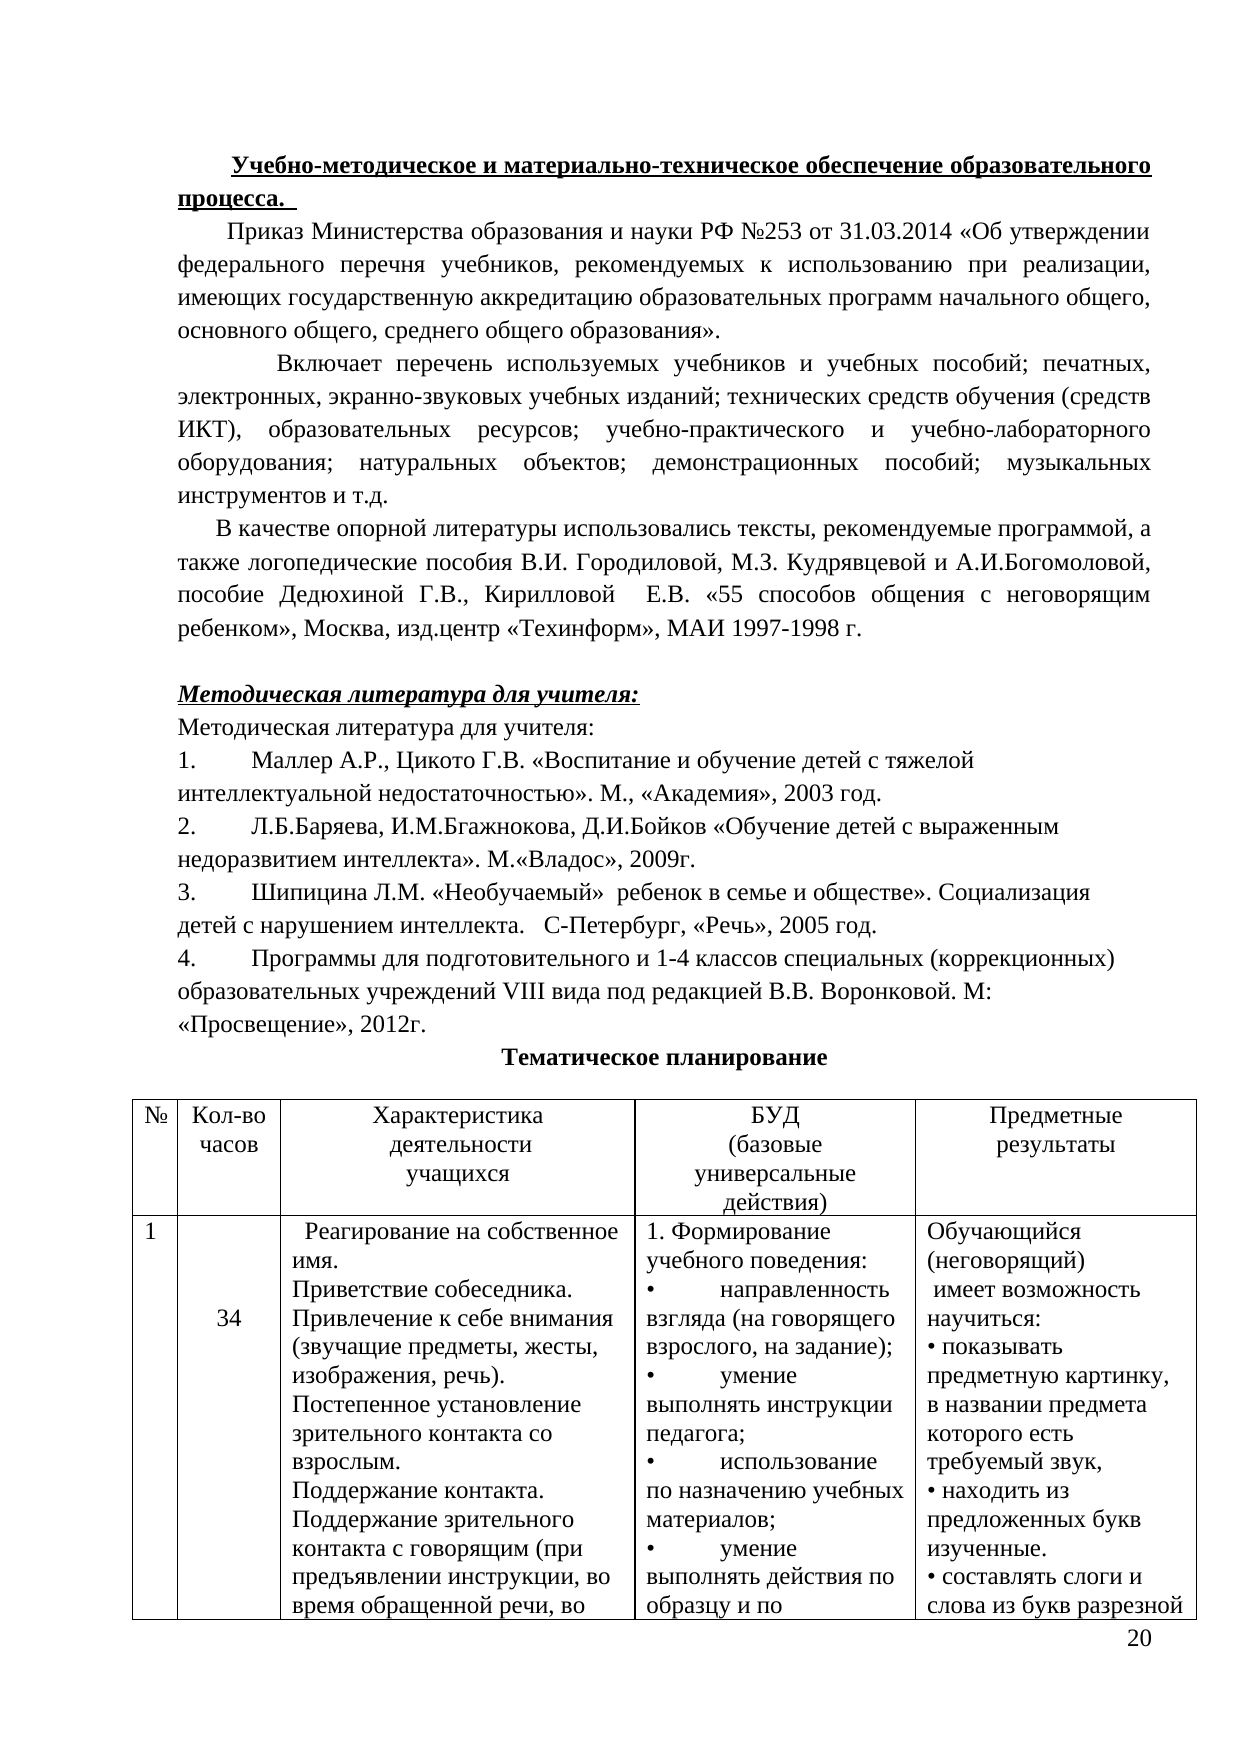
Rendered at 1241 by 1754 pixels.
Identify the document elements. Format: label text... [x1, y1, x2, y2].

table_header Предметные результаты [916, 1100, 1196, 1215]
table_header БУД (базовые универсальные действия) [636, 1100, 915, 1215]
text Тематическое планирование [177, 1042, 1152, 1071]
text В качестве опорной литературы использовались тексты, рекомендуемые программой, а также логопедические пособия В.И. Городиловой, М.З. Кудрявцевой и А.И.Богомоловой, пособие Дедюхиной Г.В., Кирилловой Е.В. «55 способов общения с неговорящим ребенком», Москва, изд.центр «Техинформ», МАИ 1997-1998 г. [177, 513, 1152, 641]
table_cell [636, 1216, 915, 1619]
table_cell 1 [133, 1216, 177, 1619]
text 4. Программы для подготовительного и 1-4 классов специальных (коррекционных) образовательных учреждений VIII вида под редакцией В.В. Воронковой. М: «Просвещение», 2012г. [177, 943, 1152, 1038]
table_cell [916, 1216, 1196, 1619]
text Учебно-методическое и материально-техническое обеспечение образовательного процесса. [177, 150, 1152, 212]
text Методическая литература для учителя: [177, 712, 1152, 740]
table_header Характеристика деятельности учащихся [281, 1100, 634, 1215]
text Включает перечень используемых учебников и учебных пособий; печатных, электронных, экранно-звуковых учебных изданий; технических средств обучения (средств ИКТ), образовательных ресурсов; учебно-практического и учебно-лабораторного оборудования; натуральных объектов; демонстрационных пособий; музыкальных инструментов и т.д. [177, 348, 1152, 509]
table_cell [281, 1216, 634, 1619]
text 2. Л.Б.Баряева, И.М.Бгажнокова, Д.И.Бойков «Обучение детей с выраженным недоразвитием интеллекта». М.«Владос», 2009г. [177, 811, 1152, 872]
text Методическая литература для учителя: [177, 679, 1152, 707]
text 3. Шипицина Л.М. «Необучаемый» ребенок в семье и обществе». Социализация детей с нарушением интеллекта. С-Петербург, «Речь», 2005 год. [177, 877, 1152, 938]
table_header Кол-во часов [178, 1100, 280, 1215]
text Приказ Министерства образования и науки РФ №253 от 31.03.2014 «Об утверждении федерального перечня учебников, рекомендуемых к использованию при реализации, имеющих государственную аккредитацию образовательных программ начального общего, основного общего, среднего общего образования». [177, 216, 1152, 344]
table_cell 34 [178, 1216, 280, 1619]
text 1. Маллер А.Р., Цикото Г.В. «Воспитание и обучение детей с тяжелой интеллектуальной недостаточностью». М., «Академия», 2003 год. [177, 745, 1152, 806]
table_header № [133, 1100, 177, 1215]
